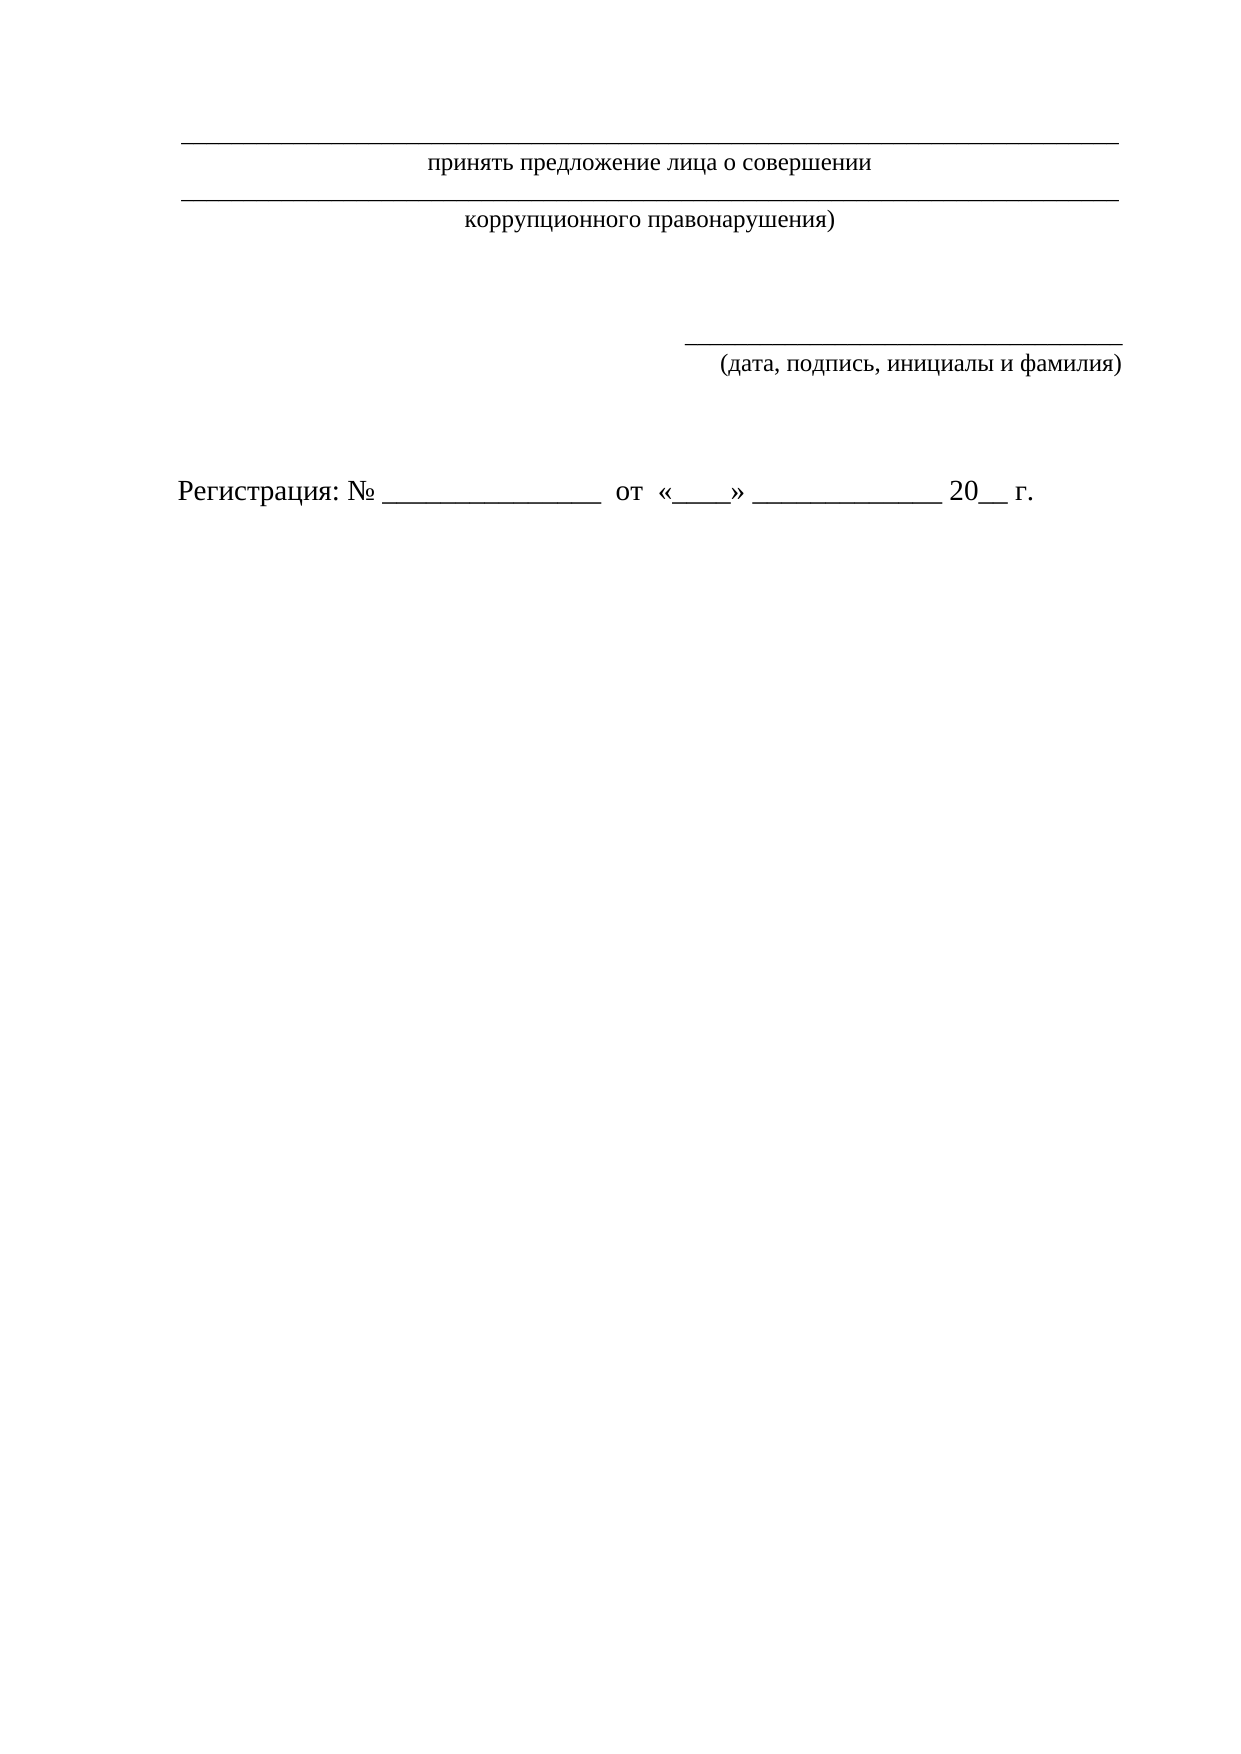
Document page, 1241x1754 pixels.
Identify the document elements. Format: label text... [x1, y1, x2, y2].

text ___________________________________ [546, 319, 1122, 348]
text принять предложение лица о совершении [177, 147, 1122, 176]
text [177, 118, 1122, 147]
text (дата, подпись, инициалы и фамилия) [620, 348, 1122, 377]
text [177, 176, 1122, 204]
text Регистрация: № _______________ от «____» _____________ 20__ г. [177, 473, 1122, 506]
text коррупционного правонарушения) [177, 204, 1122, 233]
